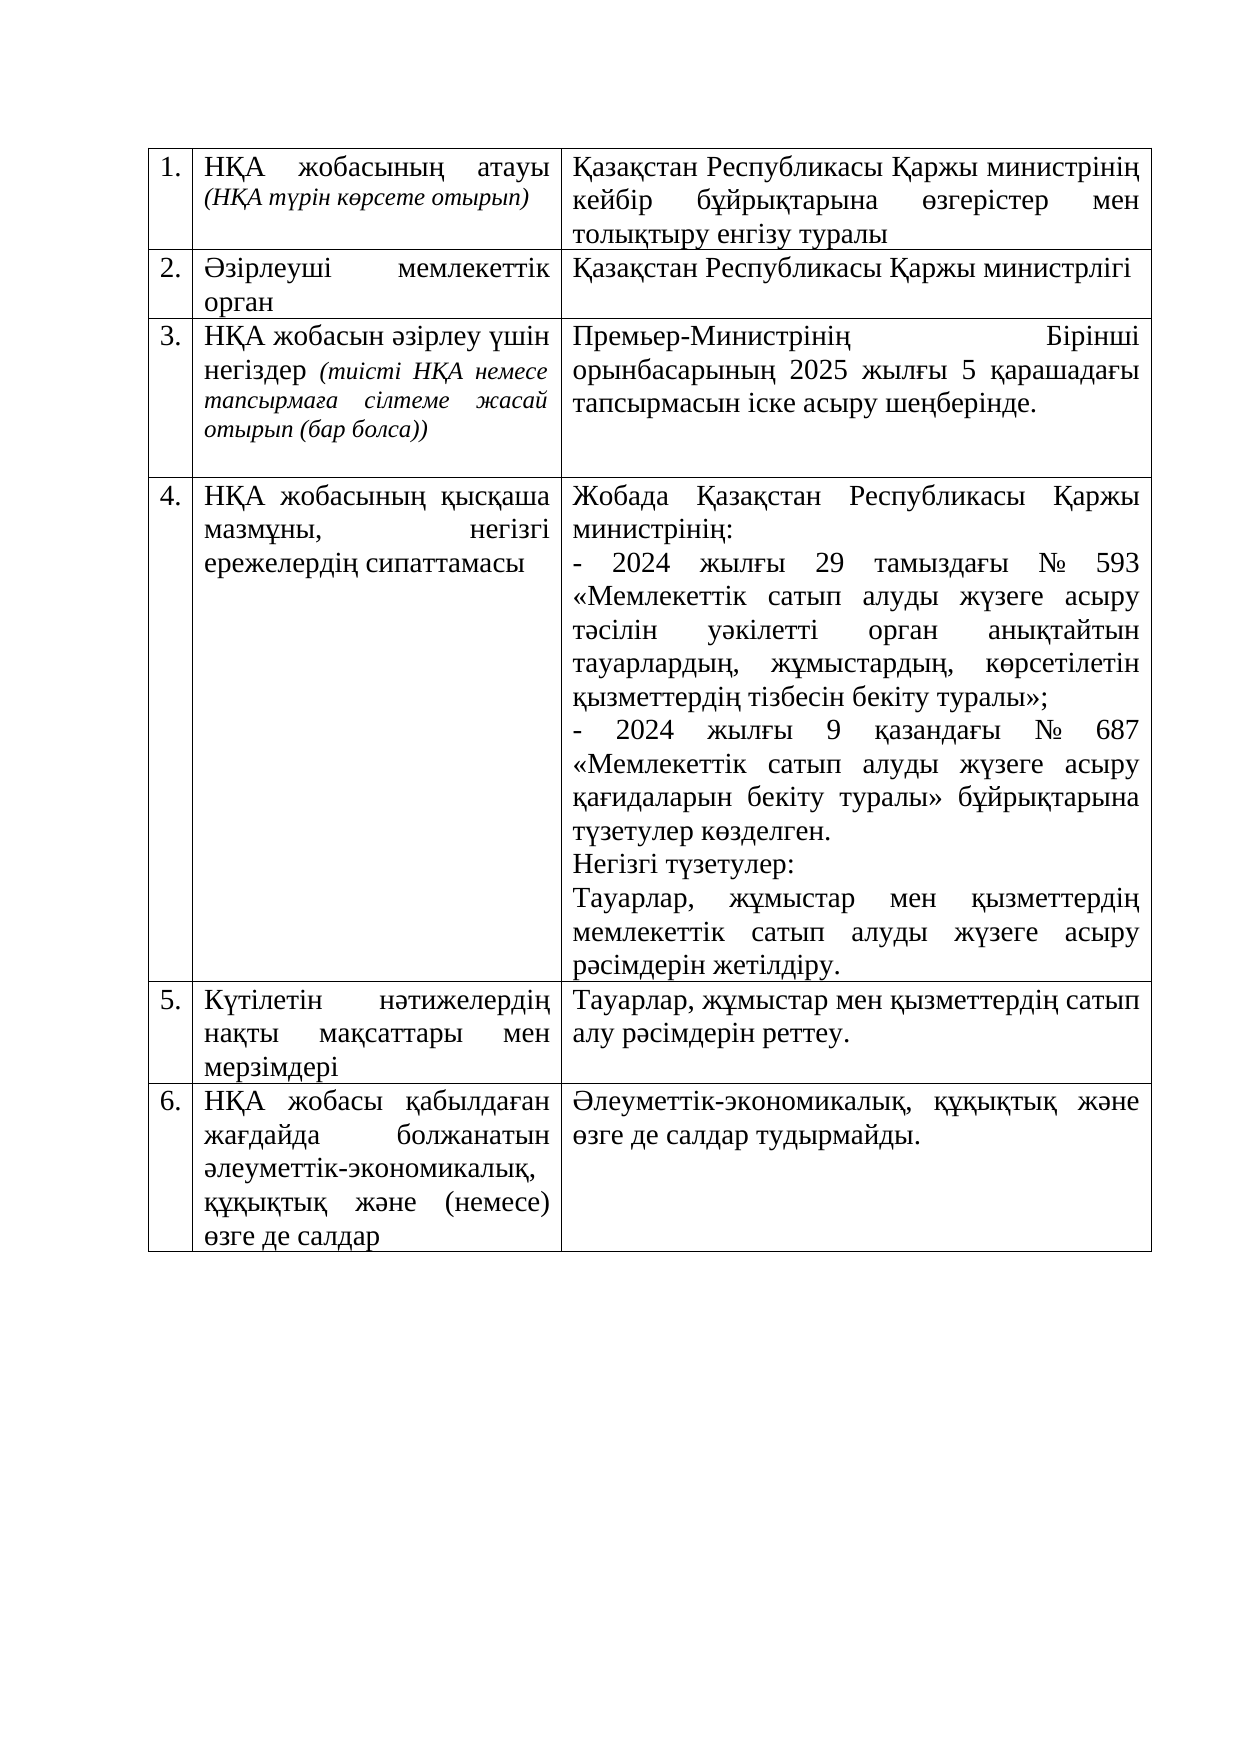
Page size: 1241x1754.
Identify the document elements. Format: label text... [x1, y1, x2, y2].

table_cell Тауарлар, жұмыстар мен қызметтердің сатып алу рәсімдерін реттеу. [562, 982, 1151, 1082]
table_cell Күтілетін нәтижелердің нақты мақсаттары мен мерзімдері [193, 982, 561, 1082]
table_cell Қазақстан Республикасы Қаржы министрлігі [562, 250, 1151, 317]
table_cell НҚА жобасын әзірлеу үшін негіздер (тиісті НҚА немесе тапсырмаға сілтеме жасай отырып (бар болса)) [193, 319, 561, 477]
table_cell 2. [149, 250, 192, 317]
table_cell 5. [149, 982, 192, 1082]
table_cell Премьер-Министрінің Бірінші орынбасарының 2025 жылғы 5 қарашадағы тапсырмасын іске асыру шеңберінде. [562, 319, 1151, 477]
table_cell НҚА жобасы қабылдаған жағдайда болжанатын әлеуметтік-экономикалық, құқықтық және (немесе) өзге де салдар [193, 1084, 561, 1251]
table_cell Әлеуметтік-экономикалық, құқықтық және өзге де салдар тудырмайды. [562, 1084, 1151, 1251]
table_cell 6. [149, 1084, 192, 1251]
table_header НҚА жобасының атауы (НҚА түрін көрсете отырып) [193, 149, 561, 249]
table_header 1. [149, 149, 192, 249]
table_cell Жобада Қазақстан Республикасы Қаржы министрінің: - 2024 жылғы 29 тамыздағы № 593 «Мемлекеттік сатып алуды жүзеге асыру тәсілін уәкілетті орган анықтайтын тауарлардың, жұмыстардың, көрсетілетін қызметтердің тізбесін бекіту туралы»; - 2024 жылғы 9 қазандағы № 687 «Мемлекеттік сатып алуды жүзеге асыру қағидаларын бекіту туралы» бұйрықтарына түзетулер көзделген. Негізгі түзетулер: Тауарлар, жұмыстар мен қызметтердің мемлекеттік сатып алуды жүзеге асыру рәсімдерін жетілдіру. [562, 478, 1151, 981]
table_header Қазақстан Республикасы Қаржы министрінің кейбір бұйрықтарына өзгерістер мен толықтыру енгізу туралы [562, 149, 1151, 249]
table_cell НҚА жобасының қысқаша мазмұны, негізгі ережелердің сипаттамасы [193, 478, 561, 981]
table_cell 3. [149, 319, 192, 477]
table_cell 4. [149, 478, 192, 981]
table_cell Әзірлеуші мемлекеттік орган [193, 250, 561, 317]
